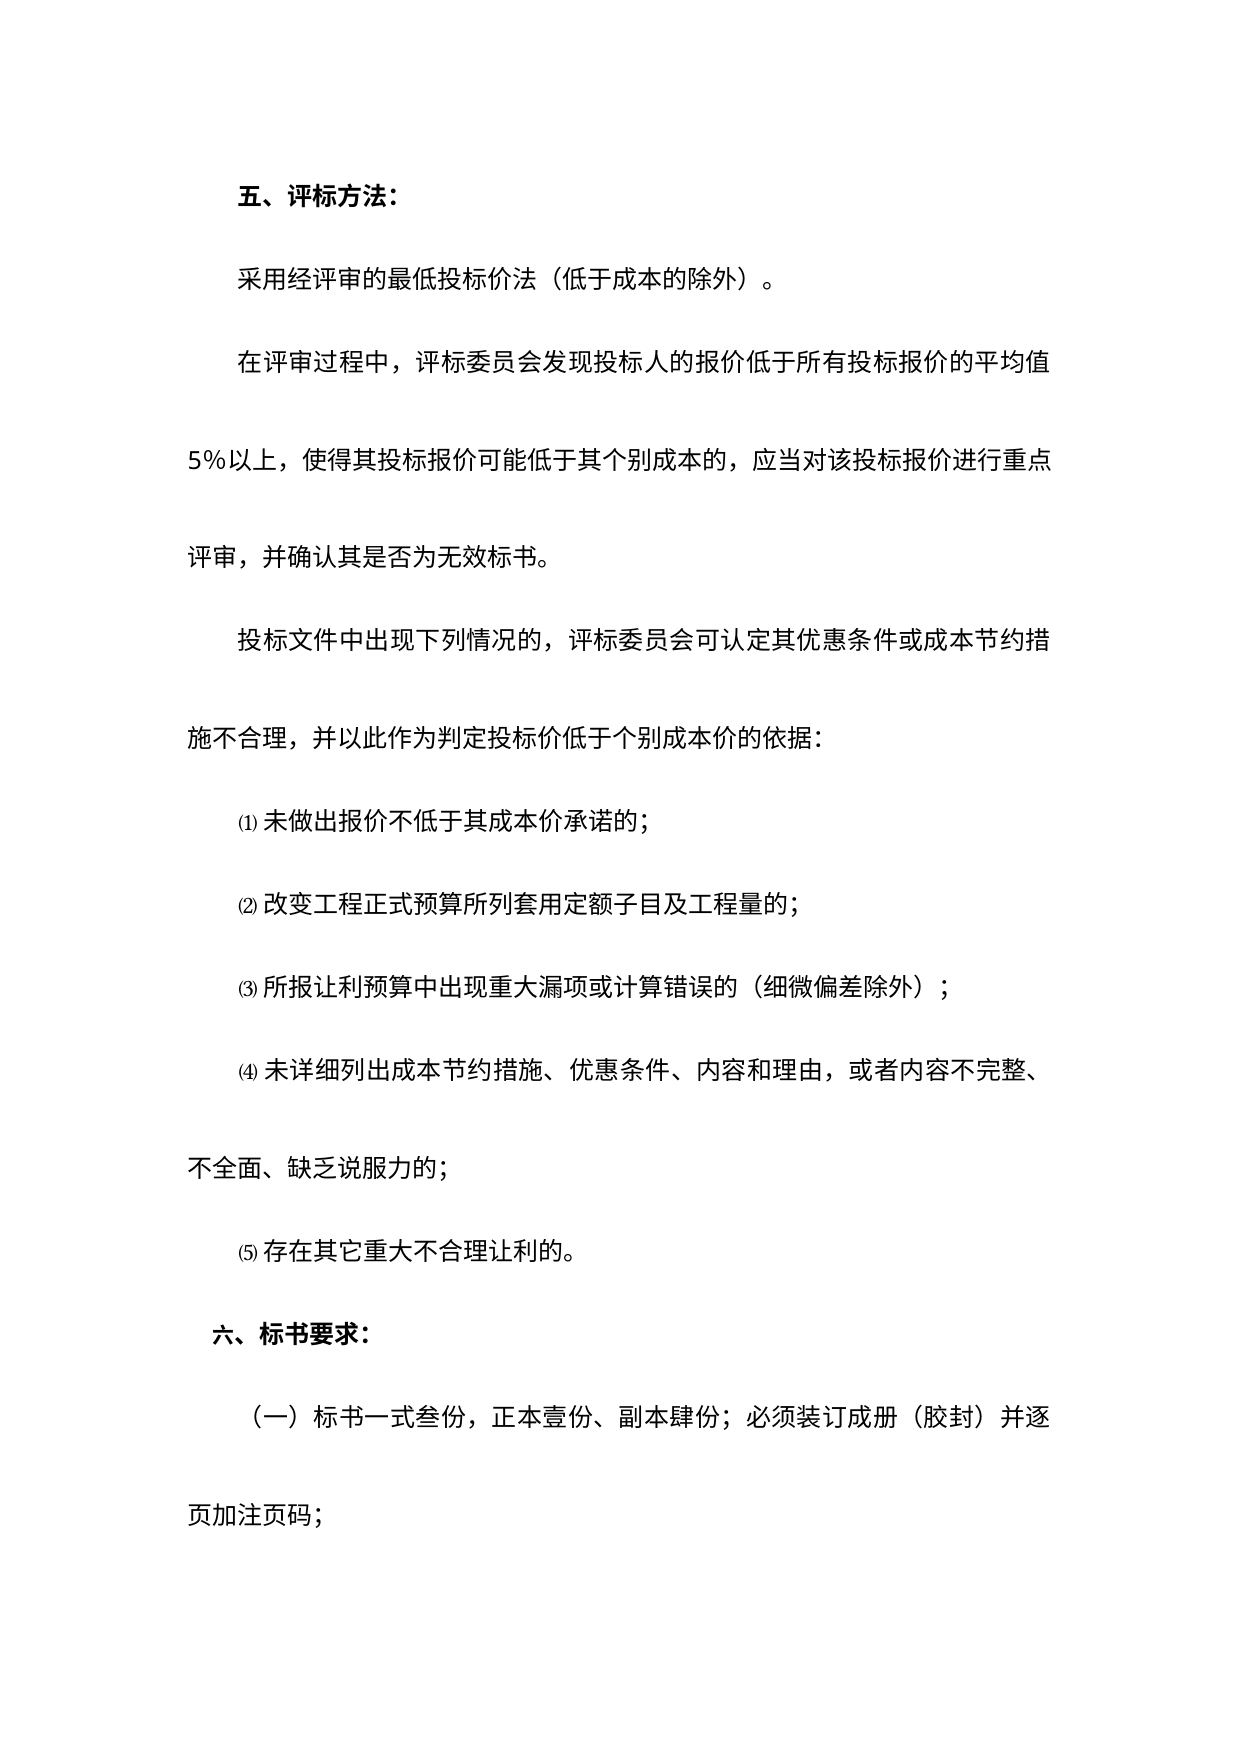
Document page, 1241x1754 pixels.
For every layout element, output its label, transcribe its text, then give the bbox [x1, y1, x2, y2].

text 在评审过程中，评标委员会发现投标人的报价低于所有投标报价的平均值5％以上，使得其投标报价可能低于其个别成本的，应当对该投标报价进行重点评审，并确认其是否为无效标书。 [187, 328, 1053, 588]
text ⑷未详细列出成本节约措施、优惠条件、内容和理由，或者内容不完整、不全面、缺乏说服力的； [187, 1036, 1053, 1199]
text （一）标书一式叁份，正本壹份、副本肆份；必须装订成册（胶封）并逐页加注页码； [187, 1383, 1053, 1546]
text ⑶所报让利预算中出现重大漏项或计算错误的（细微偏差除外）； [187, 953, 1053, 1018]
text ⑸存在其它重大不合理让利的。 [187, 1217, 1053, 1282]
text ⑴未做出报价不低于其成本价承诺的； [187, 787, 1053, 852]
text 五、评标方法： [187, 162, 1053, 227]
text 六、标书要求： [187, 1300, 1053, 1365]
text 采用经评审的最低投标价法（低于成本的除外）。 [187, 245, 1053, 310]
text 投标文件中出现下列情况的，评标委员会可认定其优惠条件或成本节约措施不合理，并以此作为判定投标价低于个别成本价的依据： [187, 606, 1053, 769]
text ⑵改变工程正式预算所列套用定额子目及工程量的； [187, 870, 1053, 935]
